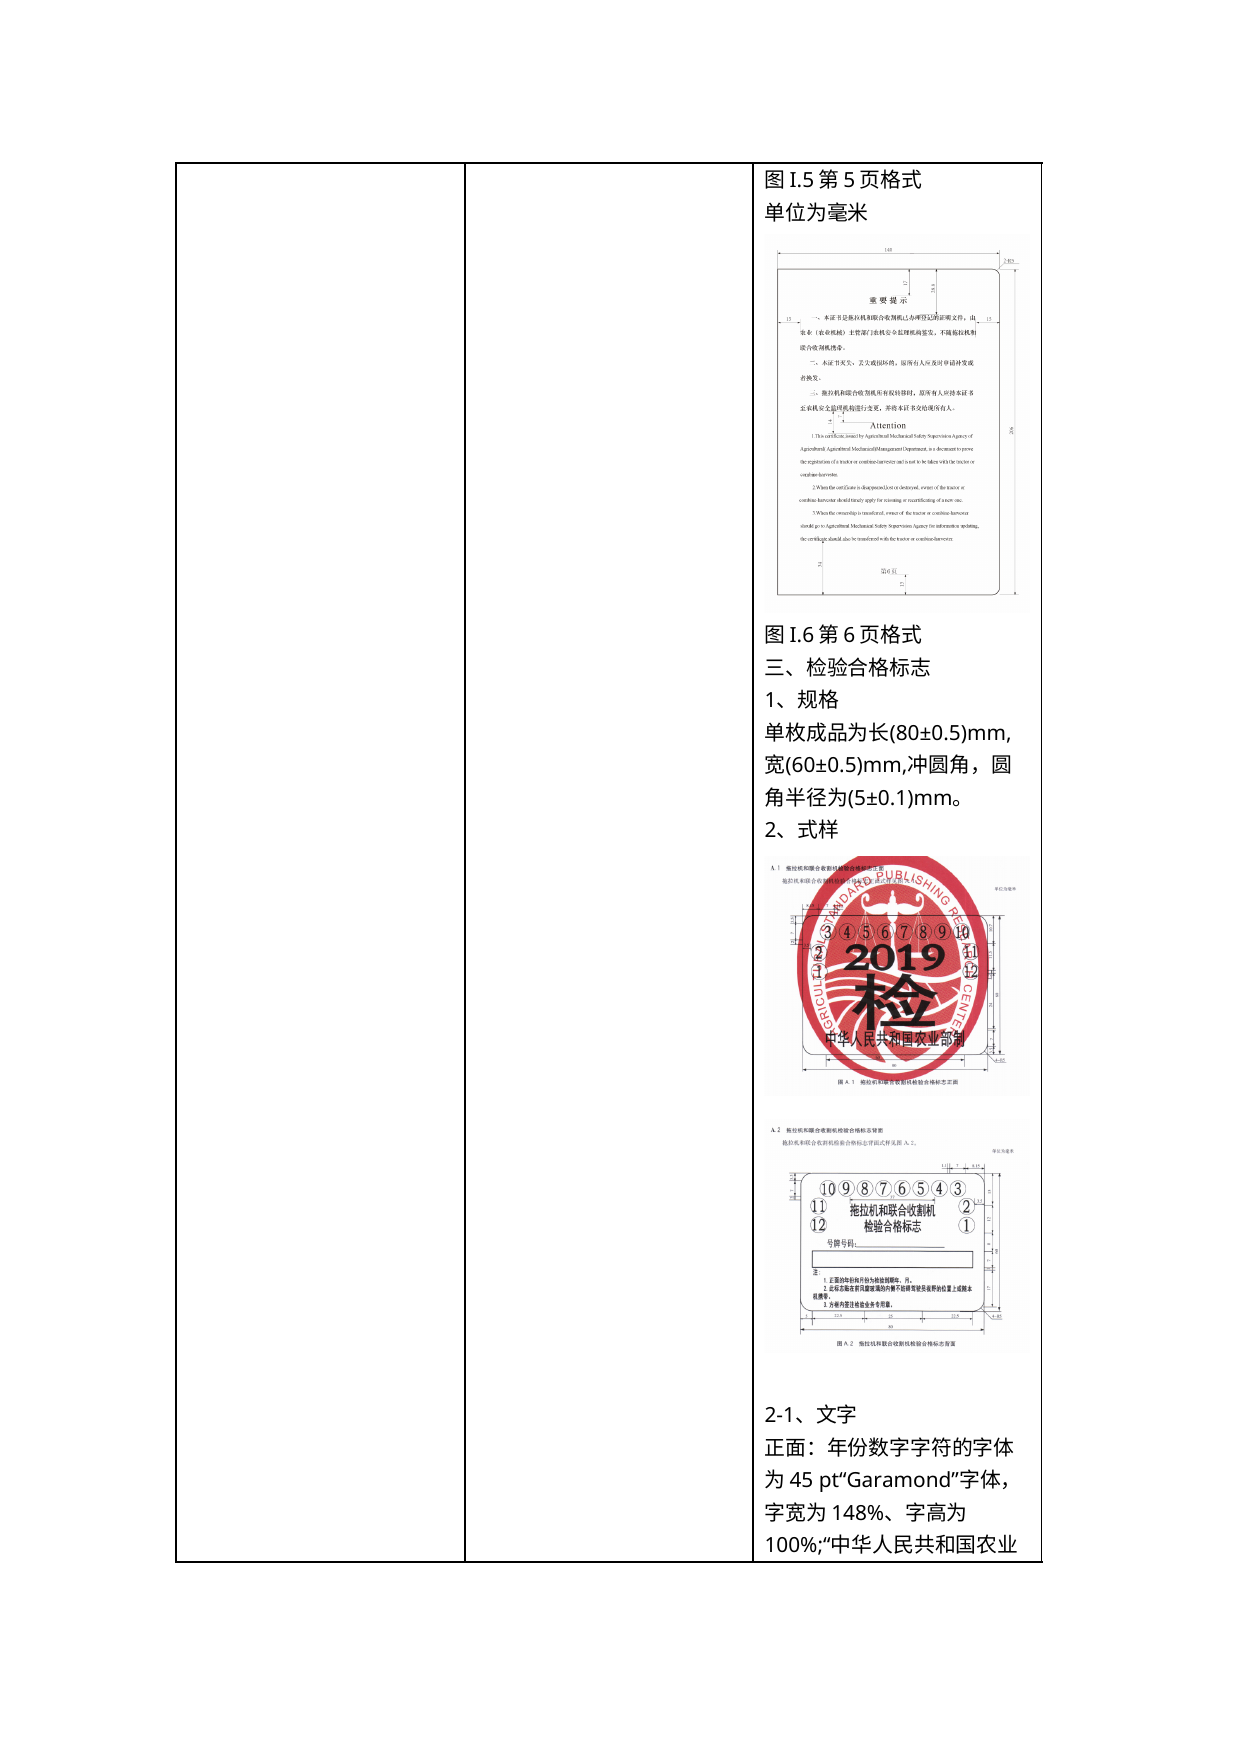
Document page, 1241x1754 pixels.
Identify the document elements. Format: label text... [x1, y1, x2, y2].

picture [764, 234, 1031, 613]
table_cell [754, 164, 1041, 1561]
picture [764, 856, 1031, 1096]
picture [764, 1119, 1031, 1353]
table_cell 1 [177, 164, 464, 1561]
table_cell [466, 164, 752, 1561]
